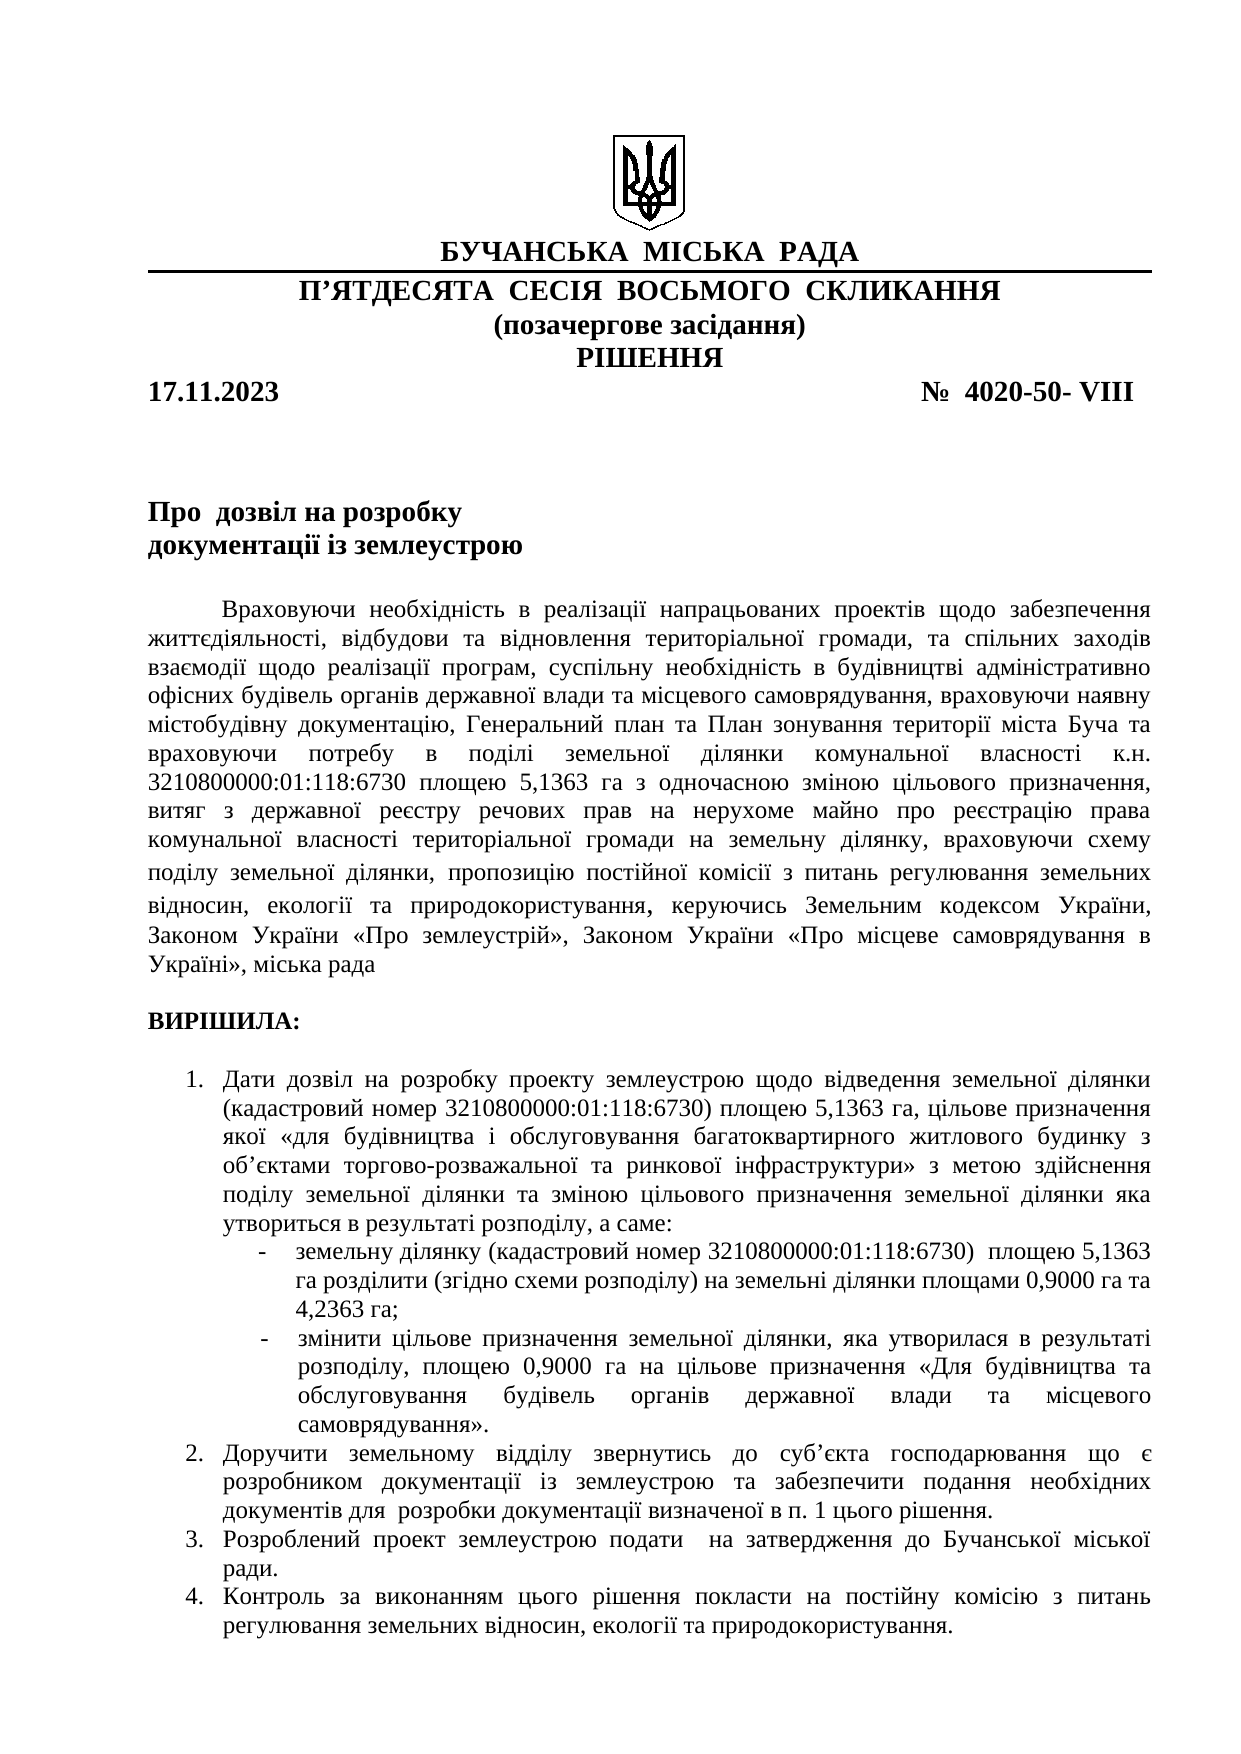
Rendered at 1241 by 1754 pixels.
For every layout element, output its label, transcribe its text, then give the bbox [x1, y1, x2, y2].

text (позачергове засідання) [148, 307, 1152, 340]
text Враховуючи необхідність в реалізації напрацьованих проектів щодо забезпечення життєдіяльності, відбудови та відновлення територіальної громади, та спільних заходів взаємодії щодо реалізації програм, суспільну необхідність в будівництві адміністративно офісних будівель органів державної влади та місцевого самоврядування, враховуючи наявну містобудівну документацію, Генеральний план та План зонування території міста Буча та враховуючи потребу в поділі земельної ділянки комунальної власності к.н. 3210800000:01:118:6730 площею 5,1363 га з одночасною зміною цільового призначення, витяг з державної реєстру речових прав на нерухоме майно про реєстрацію права комунальної власності територіальної громади на земельну ділянку, враховуючи схему поділу земельної ділянки, пропозицію постійної комісії з питань регулювання земельних відносин, екології та природокористування, керуючись Земельним кодексом України, Законом України «Про землеустрій», Законом України «Про місцеве самоврядування в Україні», міська рада [148, 594, 1152, 978]
list Доручити земельному відділу звернутись до суб’єкта господарювання що є розробником документації із землеустрою та забезпечити подання необхідних документів для розробки документації визначеної в п. 1 цього рішення. [185, 1438, 1152, 1524]
list земельну ділянку (кадастровий номер 3210800000:01:118:6730) площею 5,1363 га розділити (згідно схеми розподілу) на земельні ділянки площами 0,9000 га та 4,2363 га; [258, 1236, 1152, 1323]
text БУЧАНСЬКА МІСЬКА РАДА [148, 234, 1152, 270]
text 17.11.2023 № 4020-50- VІІІ [148, 374, 1152, 407]
text Про дозвіл на розробку [148, 494, 1152, 527]
list Розроблений проект землеустрою подати на затвердження до Бучанської міської ради. [185, 1524, 1152, 1581]
list Дати дозвіл на розробку проекту землеустрою щодо відведення земельної ділянки (кадастровий номер 3210800000:01:118:6730) площею 5,1363 га, цільове призначення якої «для будівництва і обслуговування багатоквартирного житлового будинку з об’єктами торгово-розважальної та ринкової інфраструктури» з метою здійснення поділу земельної ділянки та зміною цільового призначення земельної ділянки яка утвориться в результаті розподілу, а саме: [185, 1064, 1152, 1236]
text документації із землеустрою [148, 527, 1152, 561]
text ВИРІШИЛА: [148, 1006, 1152, 1035]
list змінити цільове призначення земельної ділянки, яка утворилася в результаті розподілу, площею 0,9000 га на цільове призначення «Для будівництва та обслуговування будівель органів державної влади та місцевого самоврядування». [260, 1323, 1152, 1438]
list Контроль за виконанням цього рішення покласти на постійну комісію з питань регулювання земельних відносин, екології та природокористування. [185, 1581, 1152, 1639]
text П’ЯТДЕСЯТА СЕСІЯ ВОСЬМОГО СКЛИКАННЯ [148, 273, 1152, 307]
text РІШЕННЯ [148, 340, 1152, 374]
